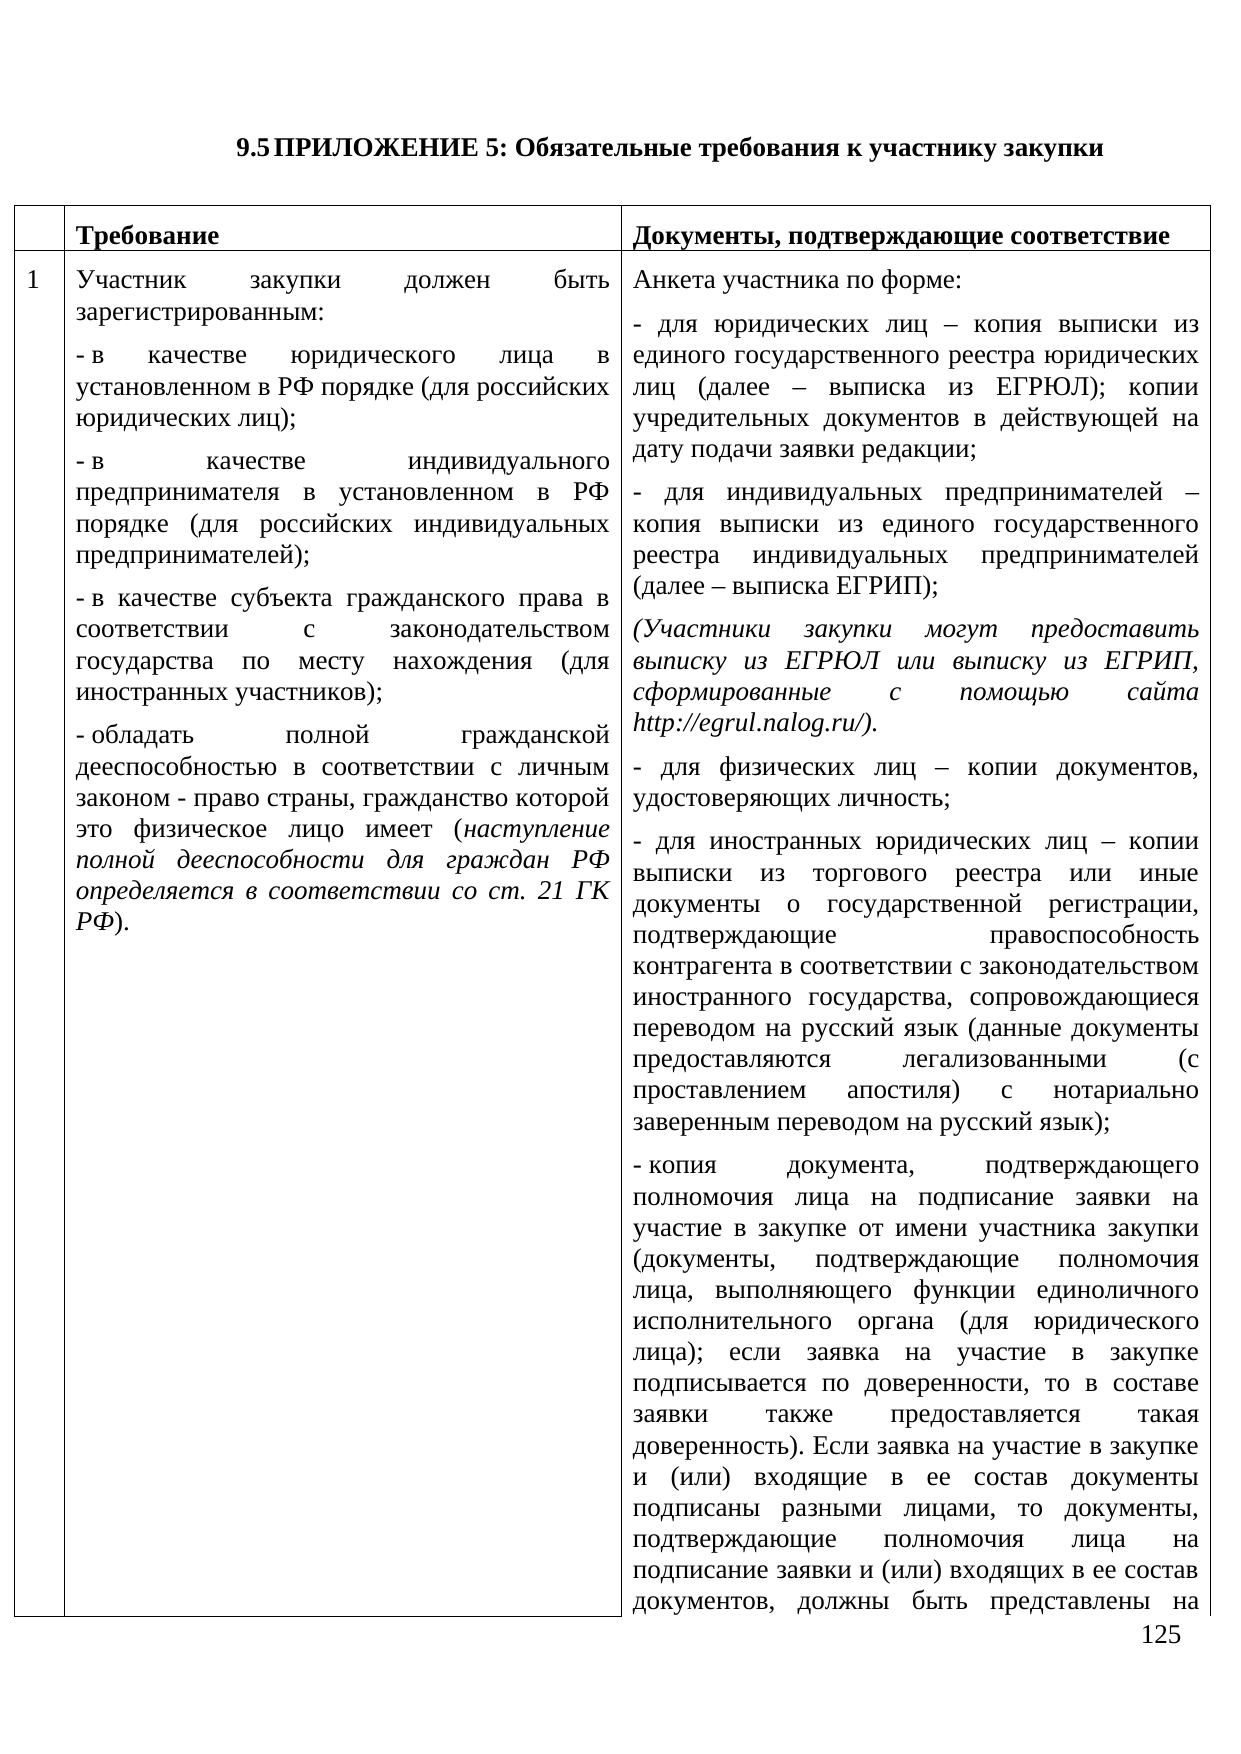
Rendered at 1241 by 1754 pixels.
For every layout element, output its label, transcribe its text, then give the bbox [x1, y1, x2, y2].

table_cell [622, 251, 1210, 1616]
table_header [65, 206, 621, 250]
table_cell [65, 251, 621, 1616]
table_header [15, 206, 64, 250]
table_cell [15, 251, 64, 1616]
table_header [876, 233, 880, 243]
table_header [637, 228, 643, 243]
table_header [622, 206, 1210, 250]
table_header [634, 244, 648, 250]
list ПРИЛОЖЕНИЕ 5: Обязательные требования к участнику закупки [236, 131, 1181, 162]
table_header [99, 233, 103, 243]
